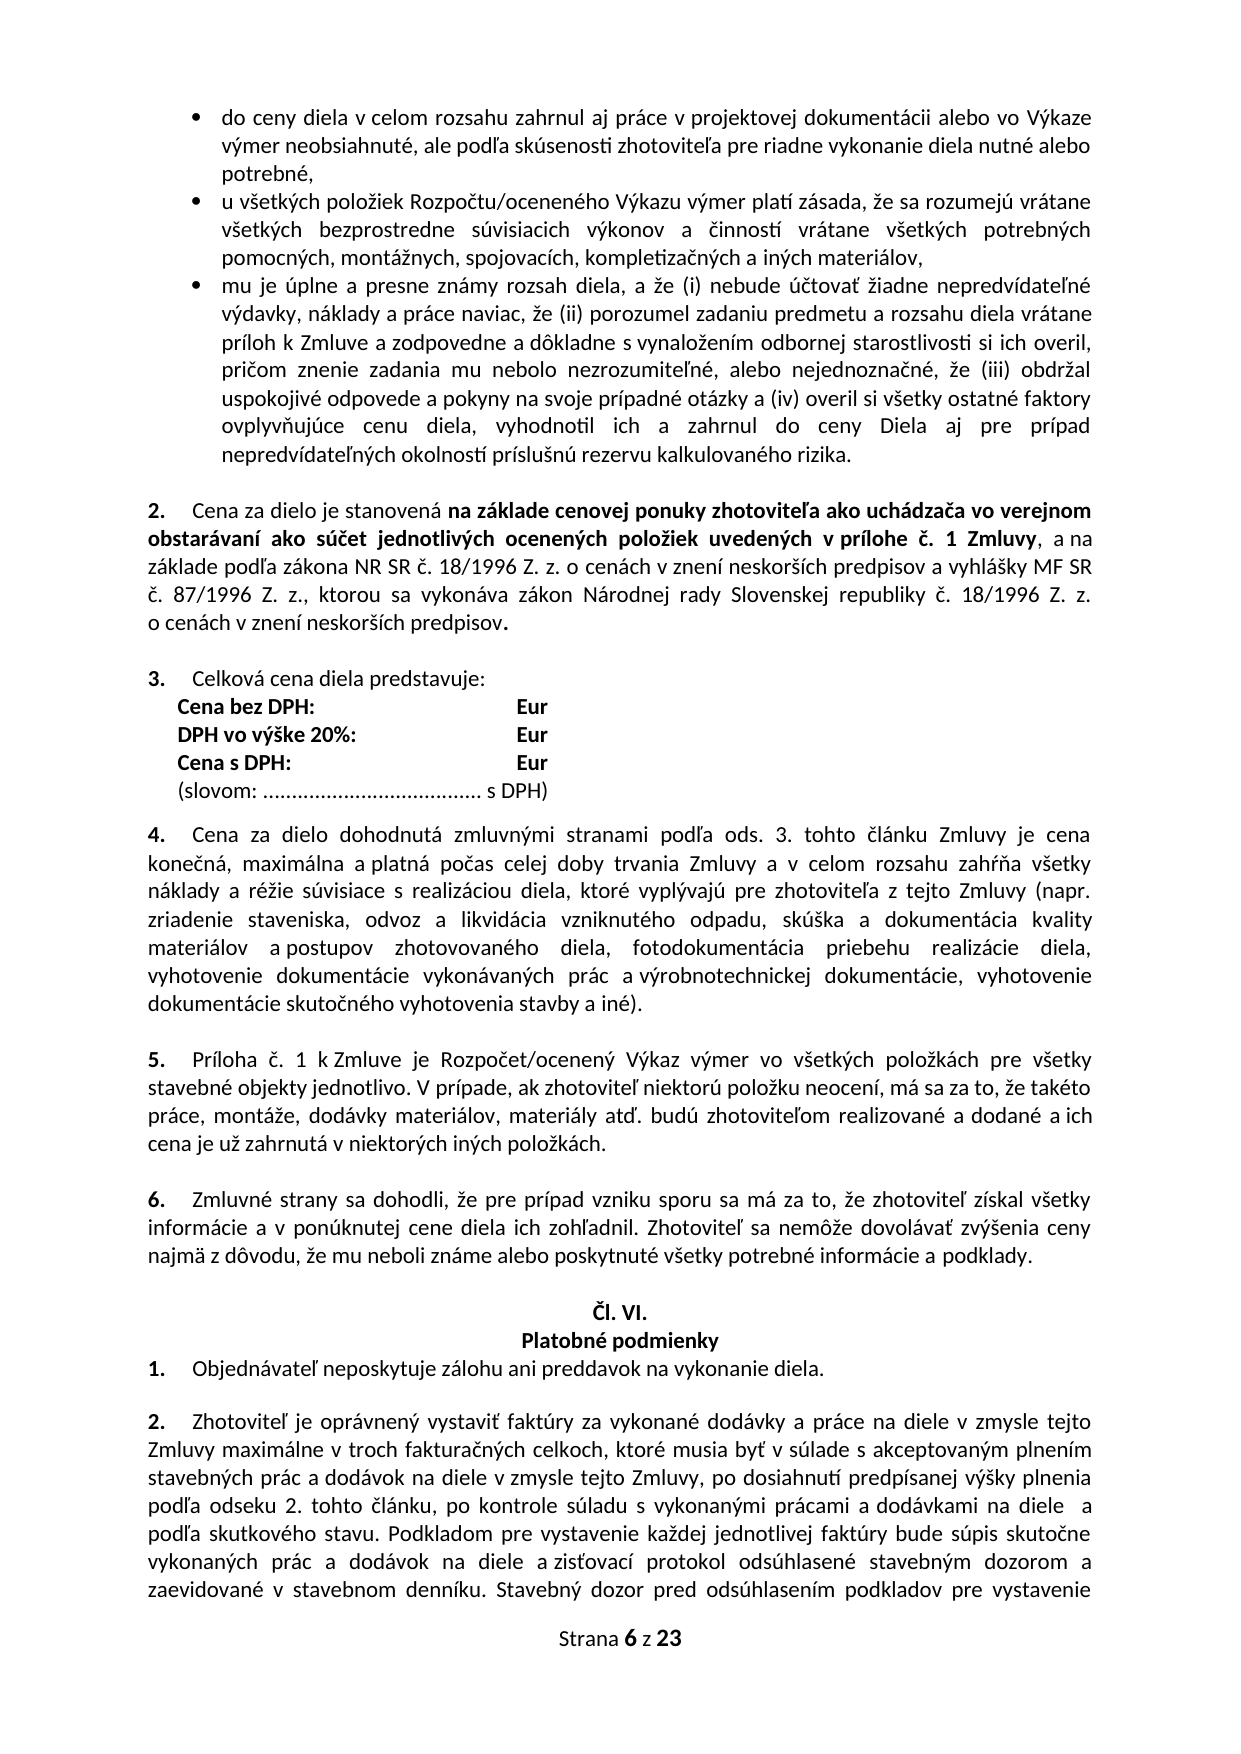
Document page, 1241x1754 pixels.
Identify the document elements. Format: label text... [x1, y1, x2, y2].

list mu je úplne a presne známy rozsah diela, a že (i) nebude účtovať žiadne nepredvídateľné výdavky, náklady a práce naviac, že (ii) porozumel zadaniu predmetu a rozsahu diela vrátane príloh k Zmluve a zodpovedne a dôkladne s vynaložením odbornej starostlivosti si ich overil, pričom znenie zadania mu nebolo nezrozumiteľné, alebo nejednoznačné, že (iii) obdržal uspokojivé odpovede a pokyny na svoje prípadné otázky a (iv) overil si všetky ostatné faktory ovplyvňujúce cenu diela, vyhodnotil ich a zahrnul do ceny Diela aj pre prípad nepredvídateľných okolností príslušnú rezervu kalkulovaného rizika. [192, 272, 1093, 468]
list Cena za dielo dohodnutá zmluvnými stranami podľa ods. 3. tohto článku Zmluvy je cena konečná, maximálna a platná počas celej doby trvania Zmluvy a v celom rozsahu zahŕňa všetky náklady a réžie súvisiace s realizáciou diela, ktoré vyplývajú pre zhotoviteľa z tejto Zmluvy (napr. zriadenie staveniska, odvoz a likvidácia vzniknutého odpadu, skúška a dokumentácia kvality materiálov a postupov zhotovovaného diela, fotodokumentácia priebehu realizácie diela, vyhotovenie dokumentácie vykonávaných prác a výrobnotechnickej dokumentácie, vyhotovenie dokumentácie skutočného vyhotovenia stavby a iné). [148, 821, 1093, 1017]
text DPH vo výške 20%: Eur [177, 720, 1093, 748]
list do ceny diela v celom rozsahu zahrnul aj práce v projektovej dokumentácii alebo vo Výkaze výmer neobsiahnuté, ale podľa skúsenosti zhotoviteľa pre riadne vykonanie diela nutné alebo potrebné, [192, 103, 1093, 187]
text Platobné podmienky [148, 1326, 1093, 1354]
list Celková cena diela predstavuje: [148, 664, 1093, 692]
text Čl. VI. [148, 1298, 1093, 1326]
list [148, 1407, 1093, 1603]
list Príloha č. 1 k Zmluve je Rozpočet/ocenený Výkaz výmer vo všetkých položkách pre všetky stavebné objekty jednotlivo. V prípade, ak zhotoviteľ niektorú položku neocení, má sa za to, že takéto práce, montáže, dodávky materiálov, materiály atď. budú zhotoviteľom realizované a dodané a ich cena je už zahrnutá v niektorých iných položkách. [148, 1045, 1093, 1157]
text (slovom: ...................................... s DPH) [177, 776, 1093, 804]
text Cena bez DPH: Eur [177, 692, 1093, 720]
list Objednávateľ neposkytuje zálohu ani preddavok na vykonanie diela. [148, 1354, 1093, 1382]
list Zmluvné strany sa dohodli, že pre prípad vzniku sporu sa má za to, že zhotoviteľ získal všetky informácie a v ponúknutej cene diela ich zohľadnil. Zhotoviteľ sa nemôže dovolávať zvýšenia ceny najmä z dôvodu, že mu neboli známe alebo poskytnuté všetky potrebné informácie a podklady. [148, 1185, 1093, 1269]
list Cena za dielo je stanovená na základe cenovej ponuky zhotoviteľa ako uchádzača vo verejnom obstarávaní ako súčet jednotlivých ocenených položiek uvedených v prílohe č. 1 Zmluvy, a na základe podľa zákona NR SR č. 18/1996 Z. z. o cenách v znení neskorších predpisov a vyhlášky MF SR č. 87/1996 Z. z., ktorou sa vykonáva zákon Národnej rady Slovenskej republiky č. 18/1996 Z. z. o cenách v znení neskorších predpisov. [148, 496, 1093, 636]
text Cena s DPH: Eur [177, 748, 1093, 776]
list u všetkých položiek Rozpočtu/oceneného Výkazu výmer platí zásada, že sa rozumejú vrátane všetkých bezprostredne súvisiacich výkonov a činností vrátane všetkých potrebných pomocných, montážnych, spojovacích, kompletizačných a iných materiálov, [192, 187, 1093, 272]
